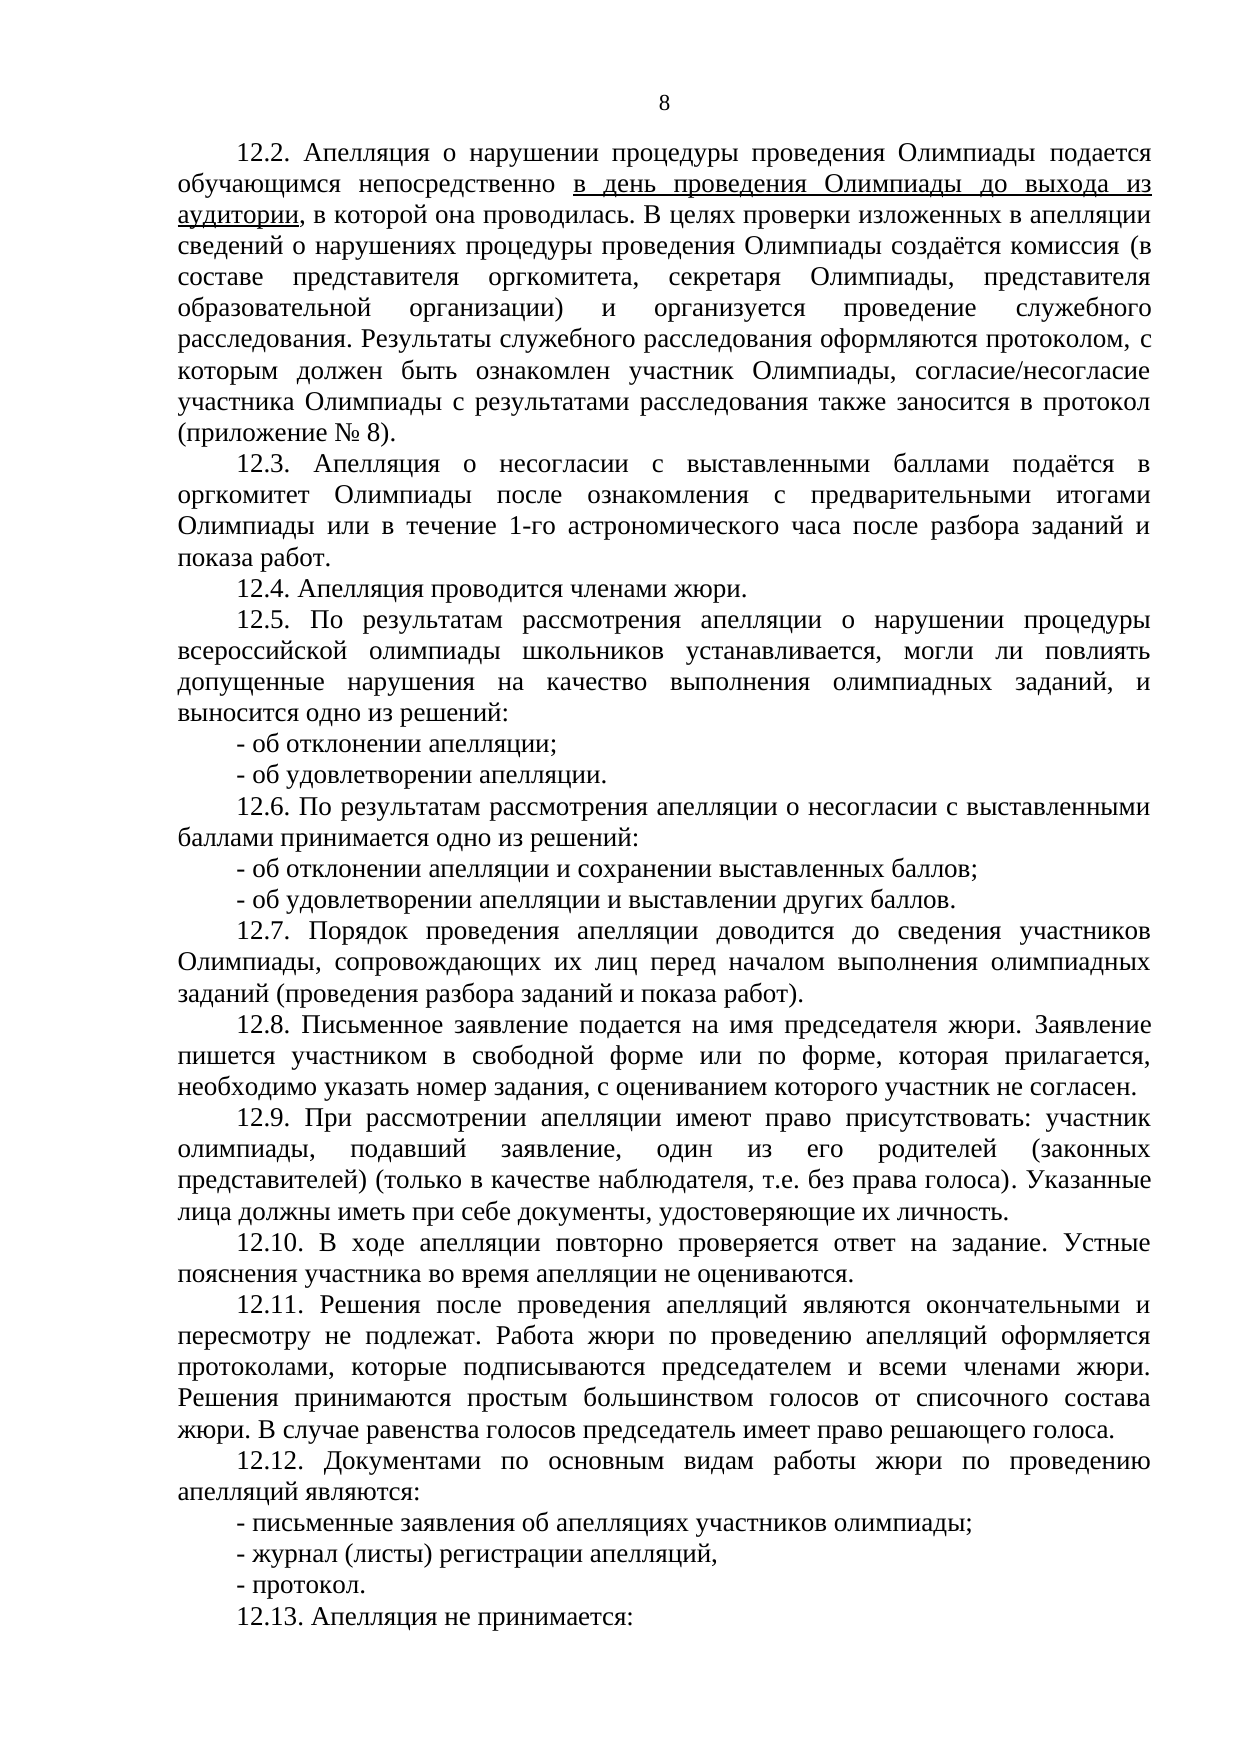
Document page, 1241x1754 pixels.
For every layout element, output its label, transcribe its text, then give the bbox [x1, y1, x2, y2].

text - об удовлетворении апелляции. [177, 759, 1152, 790]
text 12.6. По результатам рассмотрения апелляции о несогласии с выставленными баллами принимается одно из решений: [177, 790, 1152, 852]
text 12.5. По результатам рассмотрения апелляции о нарушении процедуры всероссийской олимпиады школьников устанавливается, могли ли повлиять допущенные нарушения на качество выполнения олимпиадных заданий, и выносится одно из решений: [177, 603, 1152, 727]
text 12.12. Документами по основным видам работы жюри по проведению апелляций являются: [177, 1444, 1152, 1506]
text 12.8. Письменное заявление подается на имя председателя жюри. Заявление пишется участником в свободной форме или по форме, которая прилагается, необходимо указать номер задания, с оцениванием которого участник не согласен. [177, 1008, 1152, 1101]
text 12.4. Апелляция проводится членами жюри. [177, 572, 1152, 603]
text - письменные заявления об апелляциях участников олимпиады; [177, 1506, 1152, 1537]
text 12.13. Апелляция не принимается: [177, 1599, 1152, 1631]
text 12.11. Решения после проведения апелляций являются окончательными и пересмотру не подлежат. Работа жюри по проведению апелляций оформляется протоколами, которые подписываются председателем и всеми членами жюри. Решения принимаются простым большинством голосов от списочного состава жюри. В случае равенства голосов председатель имеет право решающего голоса. [177, 1288, 1152, 1444]
text - об отклонении апелляции; [177, 727, 1152, 759]
text 12.2. Апелляция о нарушении процедуры проведения Олимпиады подается обучающимся непосредственно в день проведения Олимпиады до выхода из аудитории, в которой она проводилась. В целях проверки изложенных в апелляции сведений о нарушениях процедуры проведения Олимпиады создаётся комиссия (в составе представителя оргкомитета, секретаря Олимпиады, представителя образовательной организации) и организуется проведение служебного расследования. Результаты служебного расследования оформляются протоколом, с которым должен быть ознакомлен участник Олимпиады, согласие/несогласие участника Олимпиады с результатами расследования также заносится в протокол (приложение № 8). [177, 136, 1152, 447]
text - об отклонении апелляции и сохранении выставленных баллов; [177, 852, 1152, 883]
text 12.9. При рассмотрении апелляции имеют право присутствовать: участник олимпиады, подавший заявление, один из его родителей (законных представителей) (только в качестве наблюдателя, т.е. без права голоса). Указанные лица должны иметь при себе документы, удостоверяющие их личность. [177, 1101, 1152, 1226]
text - журнал (листы) регистрации апелляций, [177, 1537, 1152, 1568]
text - протокол. [177, 1568, 1152, 1599]
text - об удовлетворении апелляции и выставлении других баллов. [177, 883, 1152, 914]
text 12.10. В ходе апелляции повторно проверяется ответ на задание. Устные пояснения участника во время апелляции не оцениваются. [177, 1226, 1152, 1288]
text 12.7. Порядок проведения апелляции доводится до сведения участников Олимпиады, сопровождающих их лиц перед началом выполнения олимпиадных заданий (проведения разбора заданий и показа работ). [177, 914, 1152, 1008]
text 12.3. Апелляция о несогласии с выставленными баллами подаётся в оргкомитет Олимпиады после ознакомления с предварительными итогами Олимпиады или в течение 1-го астрономического часа после разбора заданий и показа работ. [177, 447, 1152, 572]
